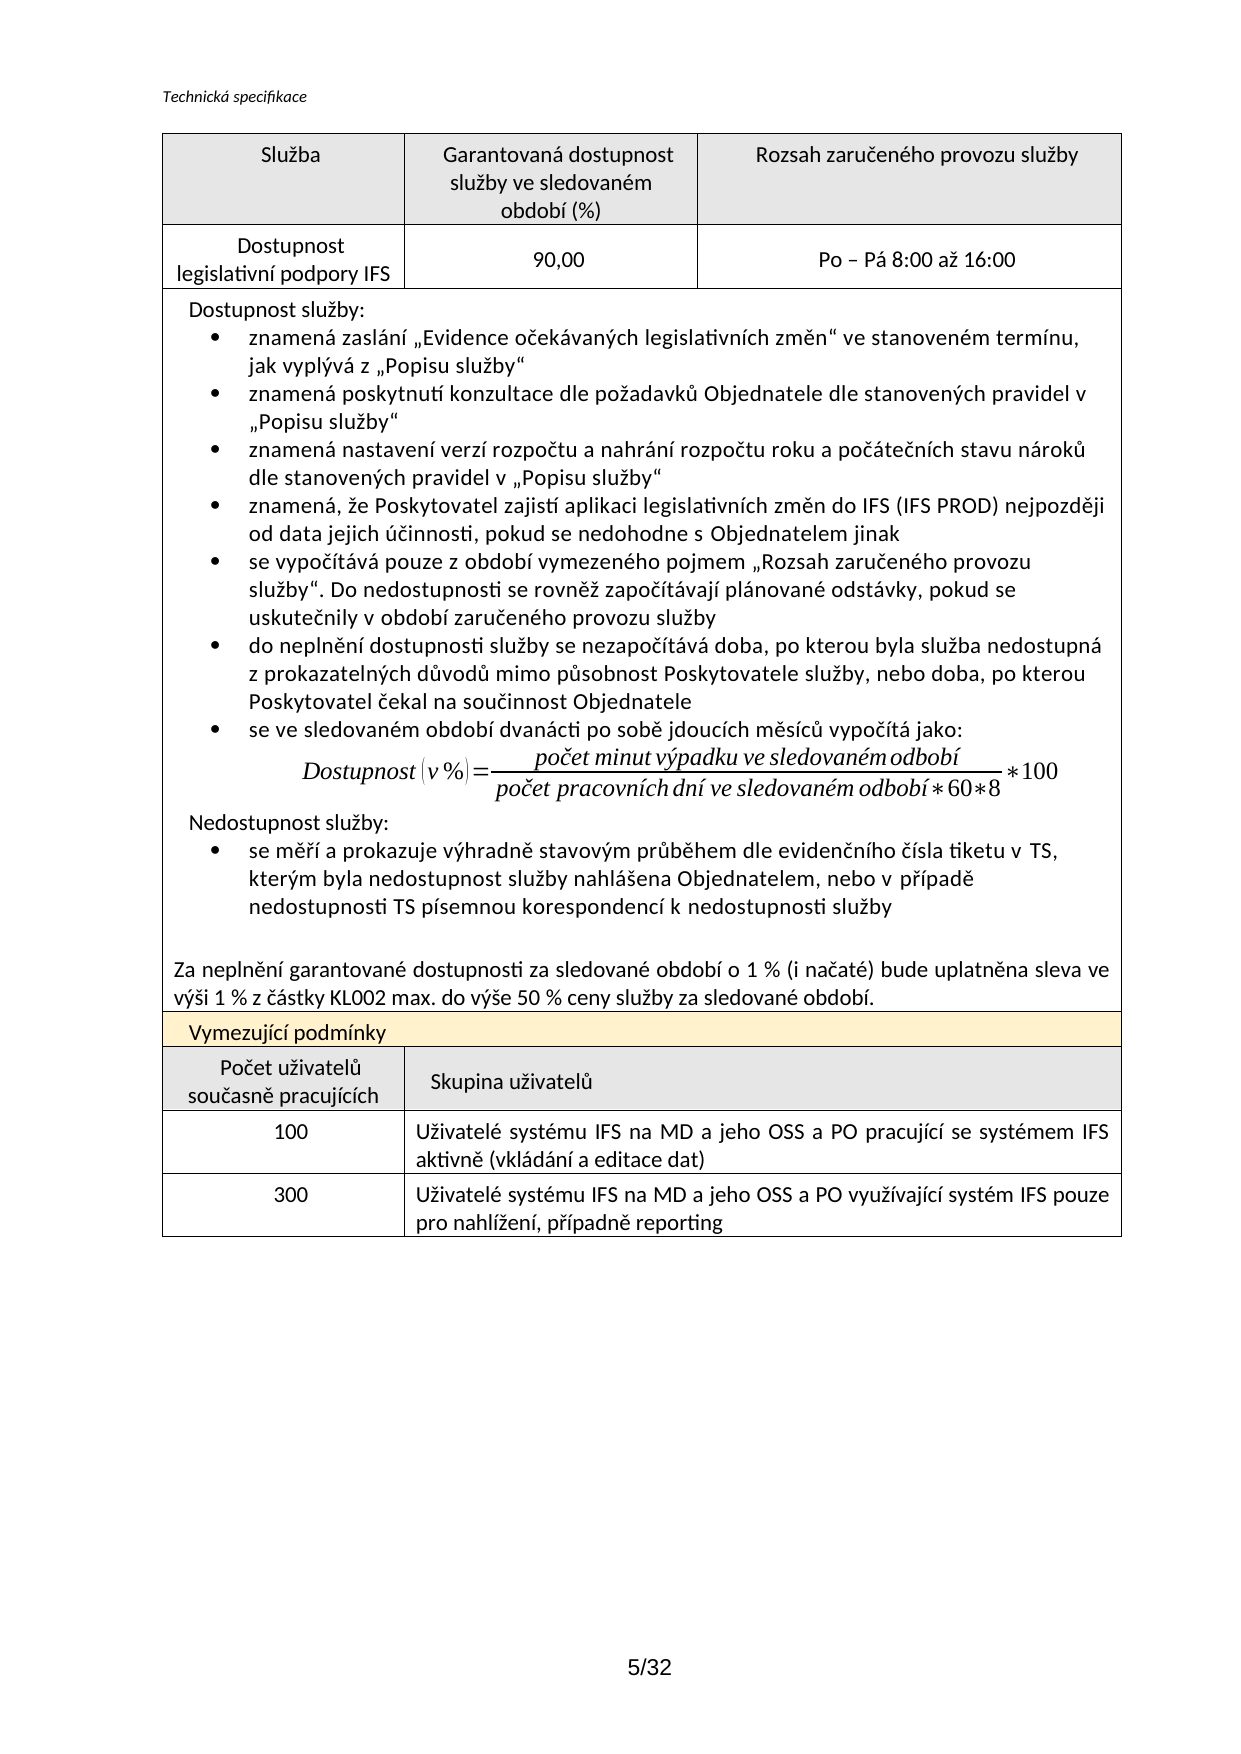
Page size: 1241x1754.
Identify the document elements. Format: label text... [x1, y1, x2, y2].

table_cell Služba [163, 134, 404, 224]
table_cell Skupina uživatelů [405, 1047, 1121, 1109]
table_cell Počet uživatelů současně pracujících [163, 1047, 404, 1109]
table_cell 90,00 [405, 225, 697, 288]
table_cell Rozsah zaručeného provozu služby [698, 134, 1121, 224]
table_cell Dostupnost legislativní podpory IFS [163, 225, 404, 288]
table_cell Dostupnost služby: znamená zaslání „Evidence očekávaných legislativních změn“ ve stanoveném termínu, jak vyplývá z „Popisu služby“ znamená poskytnutí konzultace dle požadavků Objednatele dle stanovených pravidel v „Popisu služby“ znamená nastavení verzí rozpočtu a nahrání rozpočtu roku a počátečních stavu nároků dle stanovených pravidel v „Popisu služby“ znamená, že Poskytovatel zajistí aplikaci legislativních změn do IFS (IFS PROD) nejpozději od data jejich účinnosti, pokud se nedohodne s Objednatelem jinak se vypočítává pouze z období vymezeného pojmem „Rozsah zaručeného provozu služby“. Do nedostupnosti se rovněž započítávají plánované odstávky, pokud se uskutečnily v období zaručeného provozu služby do neplnění dostupnosti služby se nezapočítává doba, po kterou byla služba nedostupná z prokazatelných důvodů mimo působnost Poskytovatele služby, nebo doba, po kterou Poskytovatel čekal na součinnost Objednatele se ve sledovaném období dvanácti po sobě jdoucích měsíců vypočítá jako: Nedostupnost služby: se měří a prokazuje výhradně stavovým průběhem dle evidenčního čísla tiketu v TS, kterým byla nedostupnost služby nahlášena Objednatelem, nebo v případě nedostupnosti TS písemnou korespondencí k nedostupnosti služby Za neplnění garantované dostupnosti za sledované období o 1 % (i načaté) bude uplatněna sleva ve výši 1 % z částky KL002 max. do výše 50 % ceny služby za sledované období. [163, 289, 1121, 1011]
table_cell Vymezující podmínky [163, 1012, 1121, 1046]
table_cell 300 [163, 1174, 404, 1236]
table_cell Po – Pá 8:00 až 16:00 [698, 225, 1121, 288]
table_cell 100 [163, 1111, 404, 1173]
table_cell Garantovaná dostupnost služby ve sledovaném období (%) [405, 134, 697, 224]
table_cell Uživatelé systému IFS na MD a jeho OSS a PO využívající systém IFS pouze pro nahlížení, případně reporting [405, 1174, 1121, 1236]
table_cell Uživatelé systému IFS na MD a jeho OSS a PO pracující se systémem IFS aktivně (vkládání a editace dat) [405, 1111, 1121, 1173]
